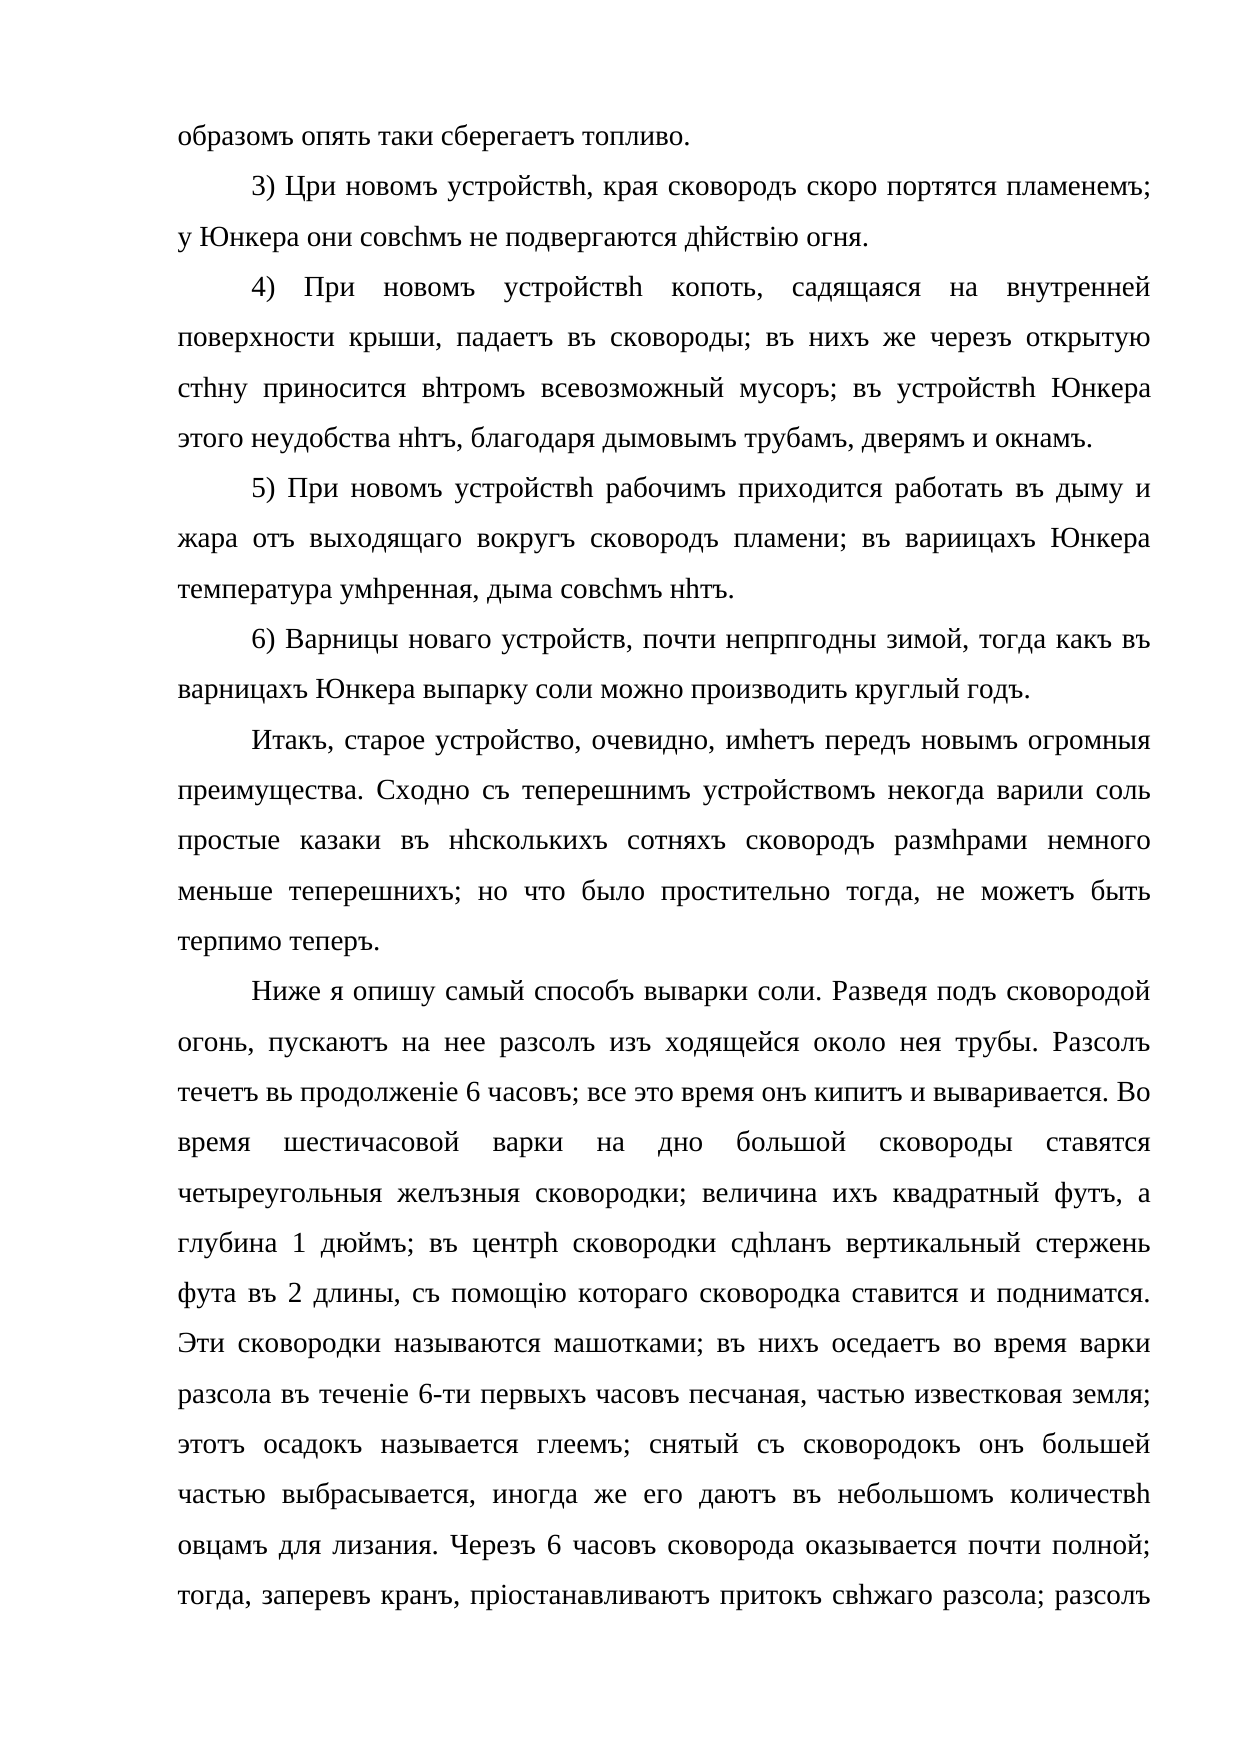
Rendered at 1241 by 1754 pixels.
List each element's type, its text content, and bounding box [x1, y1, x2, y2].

text 4) При новомъ устройствh копоть, садящаяся на внутренней поверхности крыши, падаетъ въ сковороды; въ нихъ же черезъ открытую стhну приносится вhтромъ всевозможный мусоръ; въ устройствh Юнкера этого неудобства нhтъ, благодаря дымовымъ трубамъ, дверямъ и окнамъ. [177, 269, 1152, 453]
text Итакъ, старое устройство, очевидно, имhетъ передъ новымъ огромныя преимущества. Сходно съ теперешнимъ устройствомъ некогда варили соль простые казаки въ нhсколькихъ сотняхъ сковородъ размhрами немного меньше теперешнихъ; но что было простительно тогда, не можетъ быть терпимо теперъ. [177, 722, 1152, 957]
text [177, 118, 1152, 152]
text 5) При новомъ устройствh рабочимъ приходится работать въ дыму и жара отъ выходящаго вокругъ сковородъ пламени; въ вариицахъ Юнкера температура умhренная, дыма совсhмъ нhтъ. [177, 470, 1152, 604]
text 3) Цри новомъ устройствh, края сковородъ скоро портятся пламенемъ; у Юнкера они совсhмъ не подвергаются дhйствію огня. [177, 168, 1152, 252]
text 6) Варницы новаго устройств, почти непрпгодны зимой, тогда какъ въ варницахъ Юнкера выпарку соли можно производить круглый годъ. [177, 621, 1152, 705]
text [177, 973, 1152, 1611]
